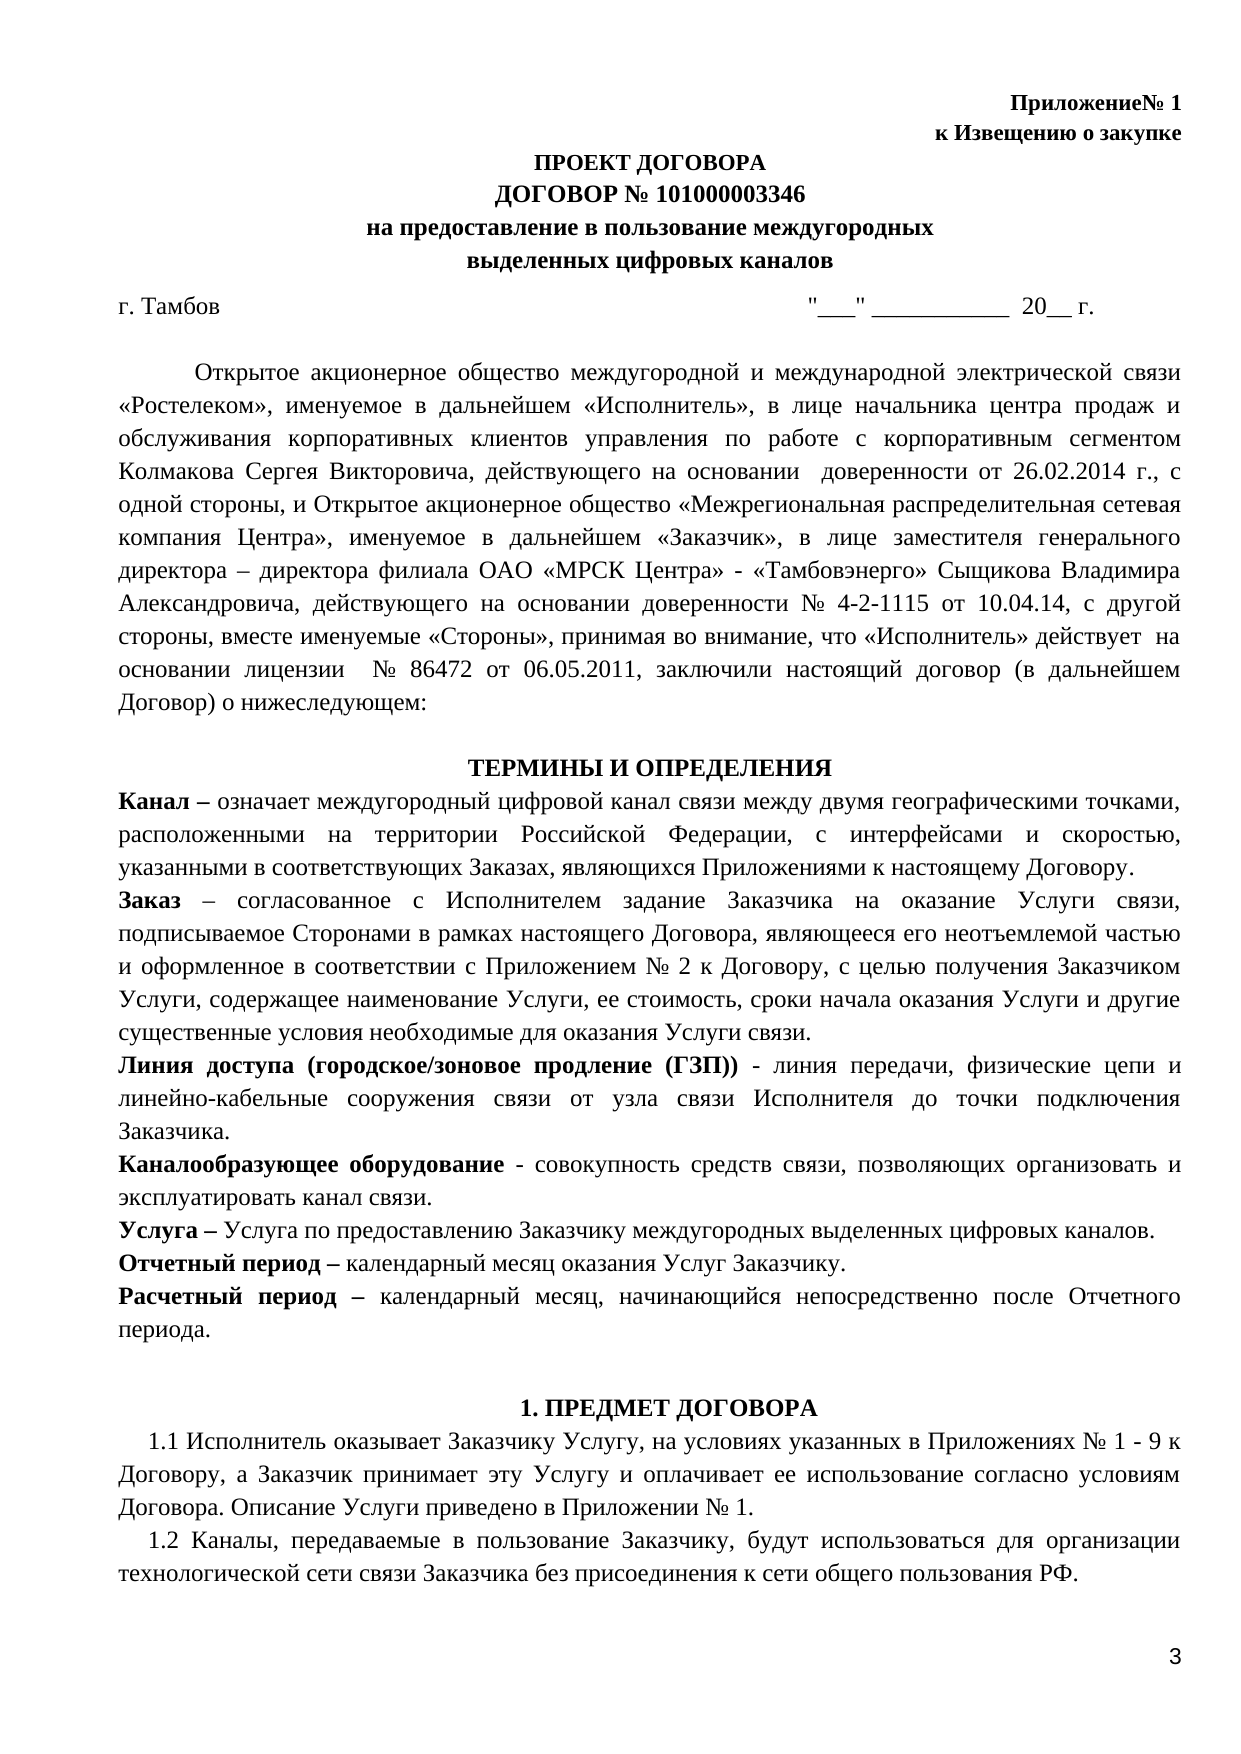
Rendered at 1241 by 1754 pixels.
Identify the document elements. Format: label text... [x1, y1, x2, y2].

text Каналообразующее оборудование - совокупность средств связи, позволяющих организовать и эксплуатировать канал связи. [118, 1149, 1182, 1211]
list ПРОЕКТ ДОГОВОРА [118, 149, 1182, 175]
text Открытое акционерное общество междугородной и международной электрической связи «Ростелеком», именуемое в дальнейшем «Исполнитель», в лице начальника центра продаж и обслуживания корпоративных клиентов управления по работе с корпоративным сегментом Колмакова Сергея Викторовича, действующего на основании доверенности от 26.02.2014 г., с одной стороны, и Открытое акционерное общество «Межрегиональная распределительная сетевая компания Центра», именуемое в дальнейшем «Заказчик», в лице заместителя генерального директора – директора филиала ОАО «МРСК Центра» - «Тамбовэнерго» Сыщикова Владимира Александровича, действующего на основании доверенности № 4-2-1115 от 10.04.14, с другой стороны, вместе именуемые «Стороны», принимая во внимание, что «Исполнитель» действует на основании лицензии № 86472 от 06.05.2011, заключили настоящий договор (в дальнейшем Договор) о нижеследующем: [118, 357, 1182, 716]
text Услуга – Услуга по предоставлению Заказчику междугородных выделенных цифровых каналов. [118, 1215, 1182, 1244]
list Приложение№ 1 к Извещению о закупке [856, 89, 1182, 145]
text Заказ – согласованное с Исполнителем задание Заказчика на оказание Услуги связи, подписываемое Сторонами в рамках настоящего Договора, являющееся его неотъемлемой частью и оформленное в соответствии с Приложением № 2 к Договору, с целью получения Заказчиком Услуги, содержащее наименование Услуги, ее стоимость, сроки начала оказания Услуги и другие существенные условия необходимые для оказания Услуги связи. [118, 885, 1182, 1046]
list 1.1 Исполнитель оказывает Заказчику Услугу, на условиях указанных в Приложениях № 1 - 9 к Договору, а Заказчик принимает эту Услугу и оплачивает ее использование согласно условиям Договора. Описание Услуги приведено в Приложении № 1. [118, 1426, 1182, 1521]
text г. Тамбов "___" ___________ 20__ г. [118, 291, 1182, 319]
list 1.2 Каналы, передаваемые в пользование Заказчику, будут использоваться для организации технологической сети связи Заказчика без присоединения к сети общего пользования РФ. [118, 1525, 1182, 1587]
text Отчетный период – календарный месяц оказания Услуг Заказчику. [118, 1248, 1182, 1277]
text ТЕРМИНЫ И ОПРЕДЕЛЕНИЯ [118, 753, 1182, 782]
text на предоставление в пользование междугородных [118, 212, 1182, 241]
text Канал – означает междугородный цифровой канал связи между двумя географическими точками, расположенными на территории Российской Федерации, с интерфейсами и скоростью, указанными в соответствующих Заказах, являющихся Приложениями к настоящему Договору. [118, 786, 1182, 881]
text Расчетный период – календарный месяц, начинающийся непосредственно после Отчетного периода. [118, 1281, 1182, 1343]
text Линия доступа (городское/зоновое продление (ГЗП)) - линия передачи, физические цепи и линейно-кабельные сооружения связи от узла связи Исполнителя до точки подключения Заказчика. [118, 1050, 1182, 1145]
text выделенных цифровых каналов [118, 245, 1182, 274]
text ДОГОВОР № 101000003346 [118, 179, 1182, 208]
text 1. ПРЕДМЕТ ДОГОВОРА [156, 1393, 1182, 1422]
